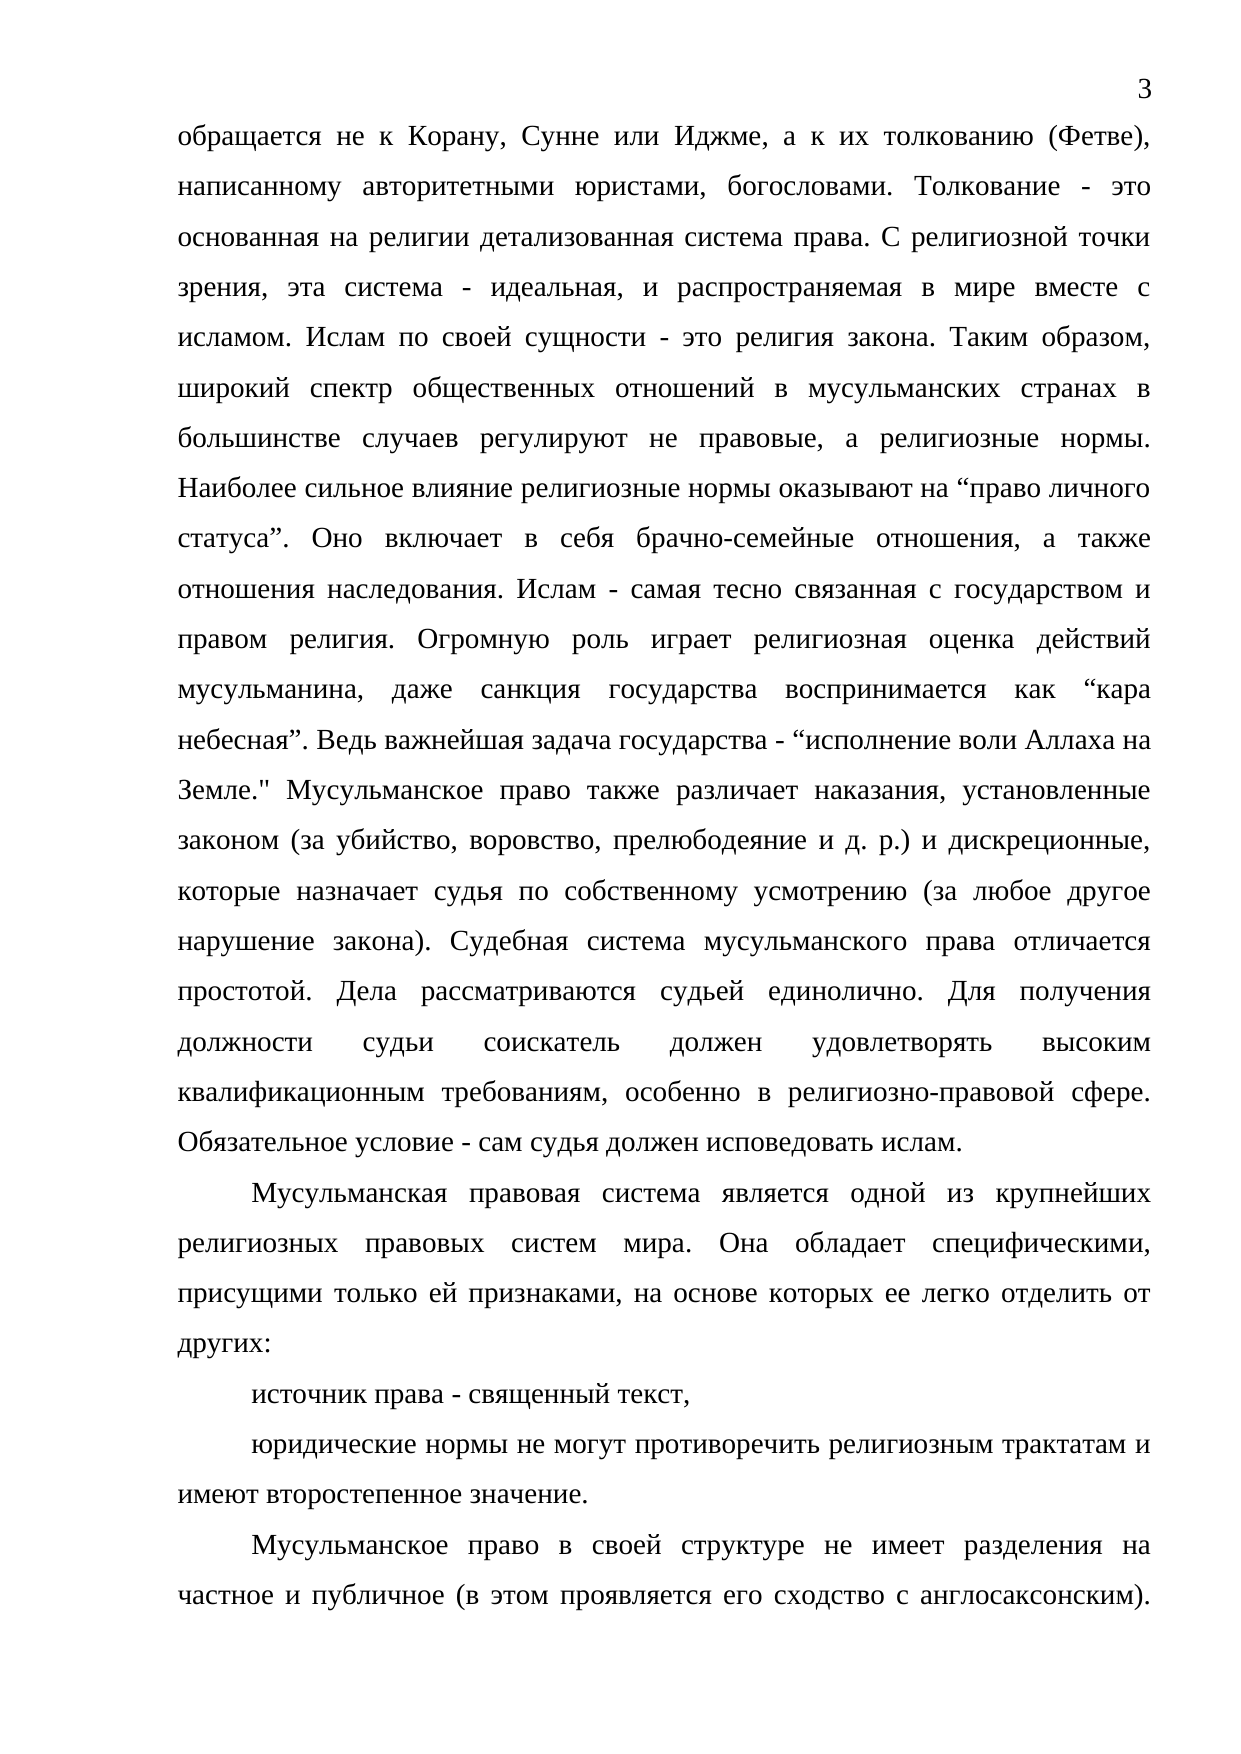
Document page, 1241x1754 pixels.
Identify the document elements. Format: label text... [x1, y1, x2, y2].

text Мусульманская правовая система является одной из крупнейших религиозных правовых систем мира. Она обладает специфическими, присущими только ей признаками, на основе которых ее легко отделить от других: [177, 1175, 1152, 1359]
text юридические нормы не могут противоречить религиозным трактатам и имеют второстепенное значение. [177, 1426, 1152, 1510]
text источник права - священный текст, [177, 1376, 1152, 1409]
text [177, 118, 1152, 1158]
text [177, 1527, 1152, 1611]
